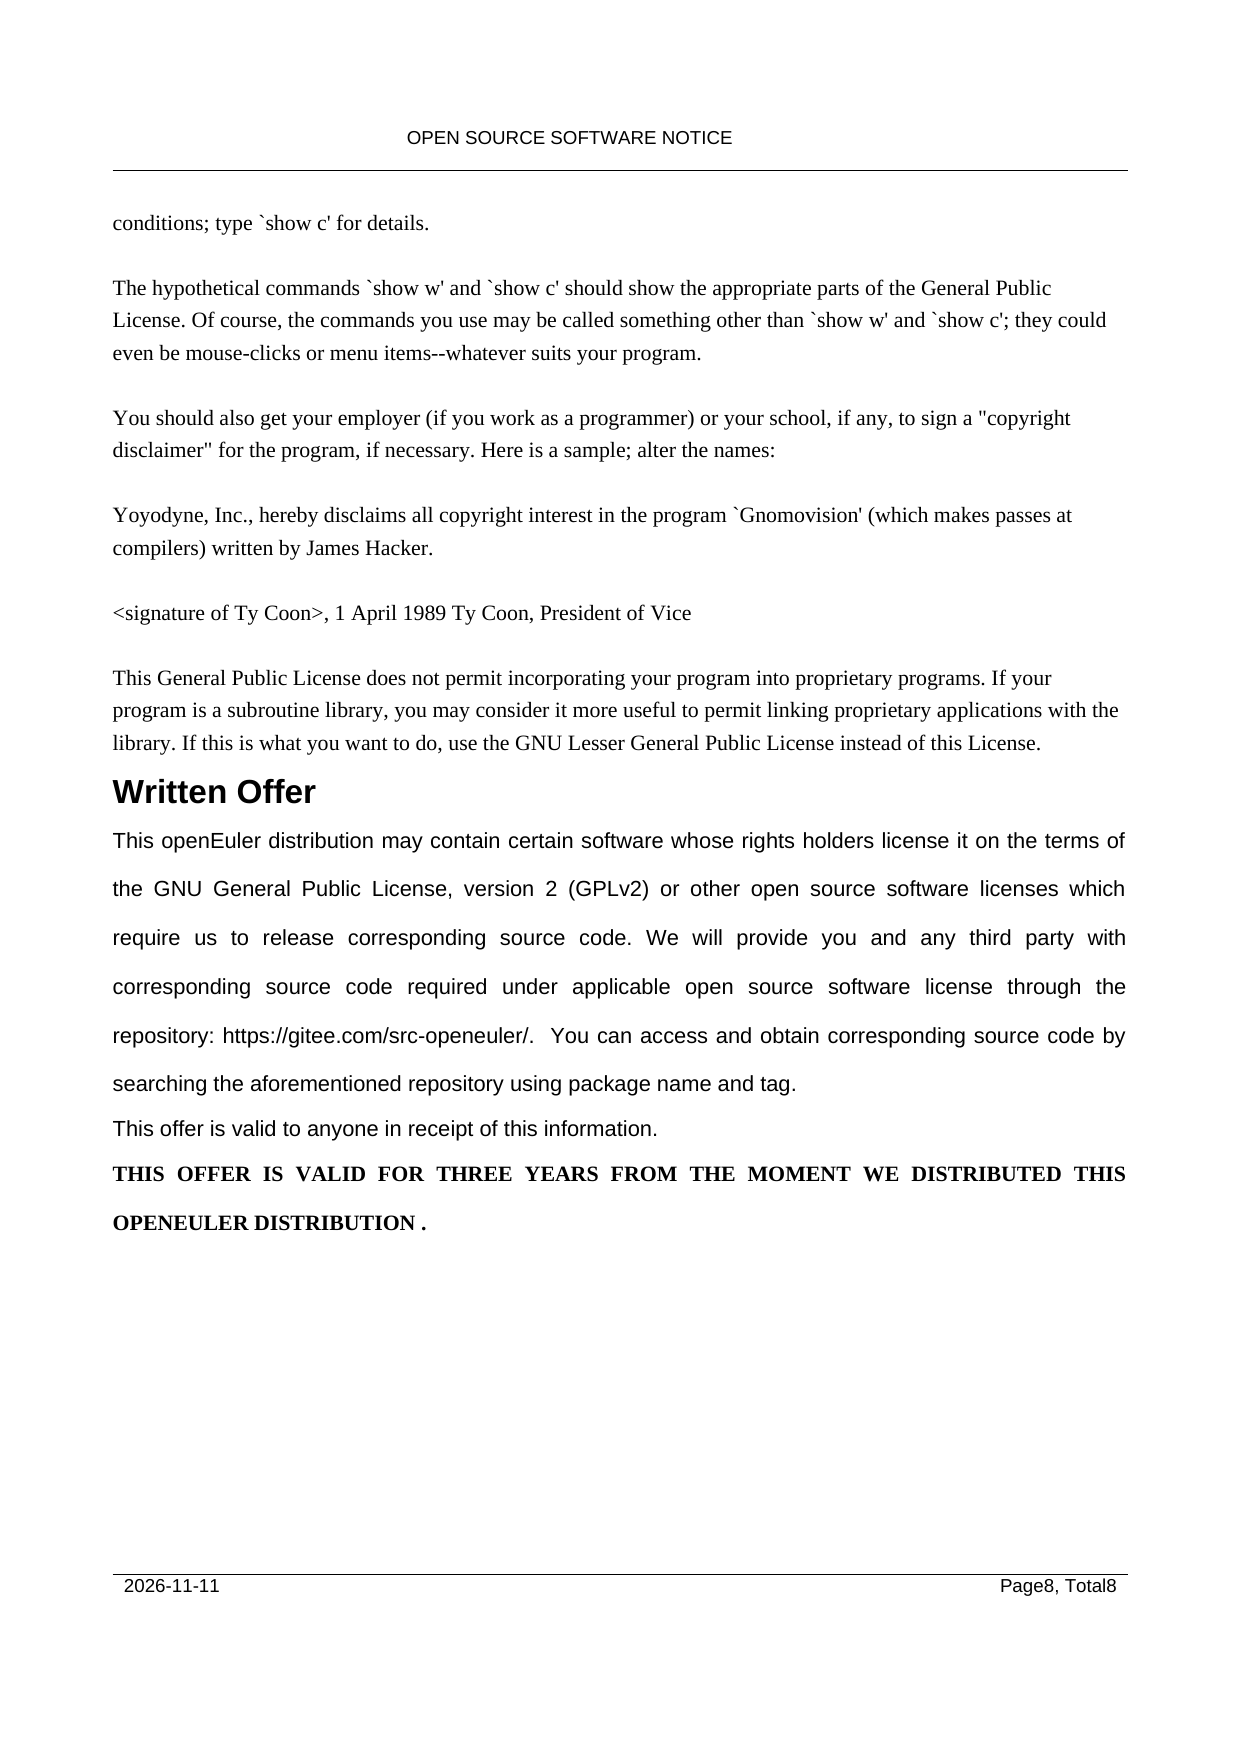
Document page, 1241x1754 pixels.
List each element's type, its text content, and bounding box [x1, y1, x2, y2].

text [112, 206, 1128, 759]
text This offer is valid to anyone in receipt of this information. [112, 1113, 1128, 1145]
text THIS OFFER IS VALID FOR THREE YEARS FROM THE MOMENT WE DISTRIBUTED THIS OPENEULER DISTRIBUTION . [112, 1158, 1128, 1239]
text This openEuler distribution may contain certain software whose rights holders license it on the terms of the GNU General Public License, version 2 (GPLv2) or other open source software licenses which require us to release corresponding source code. We will provide you and any third party with corresponding source code required under applicable open source software license through the repository: https://gitee.com/src-openeuler/. You can access and obtain corresponding source code by searching the aforementioned repository using package name and tag. [112, 824, 1128, 1100]
text Written Offer [112, 759, 1128, 824]
